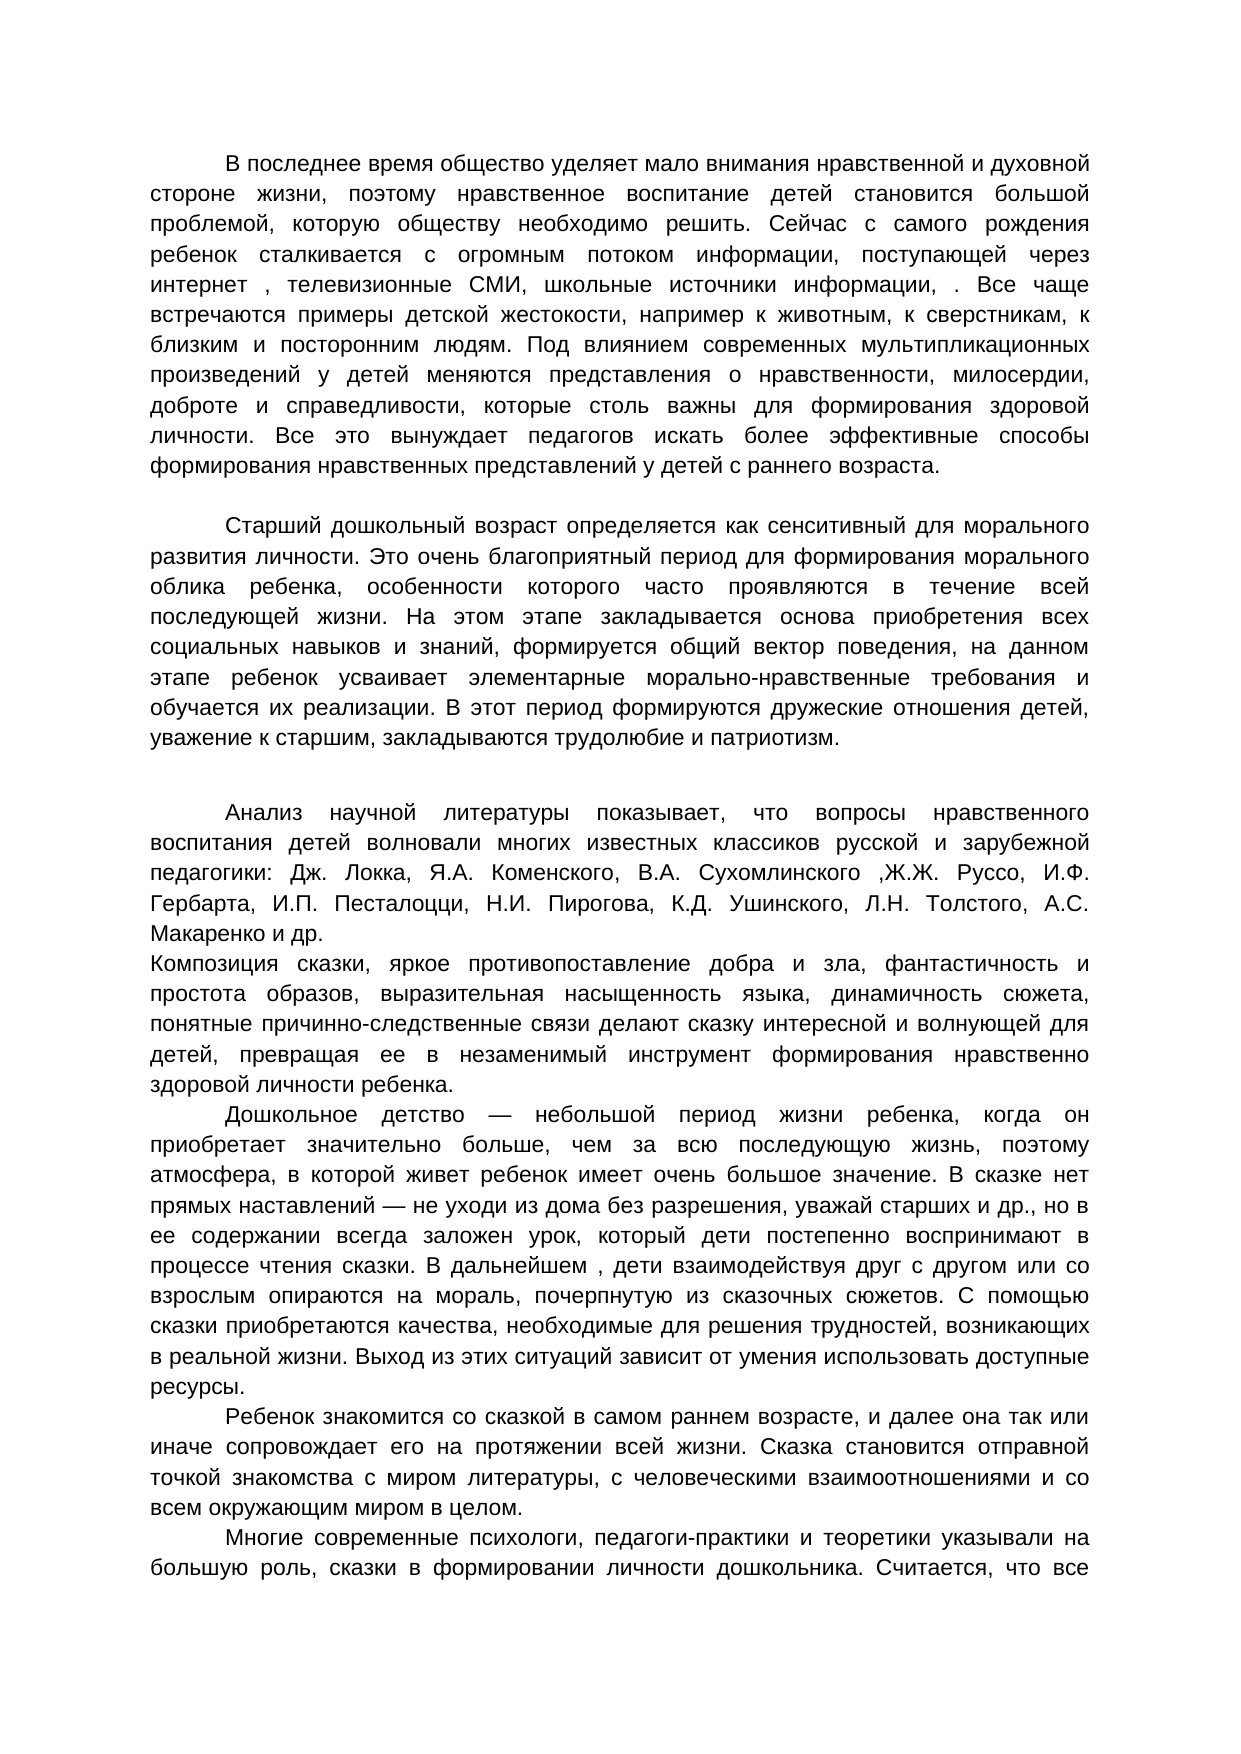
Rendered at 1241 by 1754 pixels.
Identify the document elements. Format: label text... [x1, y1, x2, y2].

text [150, 1509, 1090, 1581]
text Композиция сказки, яркое противопоставление добра и зла, фантастичность и простота образов, выразительная насыщенность языка, динамичность сюжета, понятные причинно-следственные связи делают сказку интересной и волнующей для детей, превращая ее в незаменимый инструмент формирования нравственно здоровой личности ребенка. [150, 935, 1090, 1086]
text Дошкольное детство — небольшой период жизни ребенка, когда он приобретает значительно больше, чем за всю последующую жизнь, поэтому атмосфера, в которой живет ребенок имеет очень большое значение. В сказке нет прямых наставлений — не уходи из дома без разрешения, уважай старших и др., но в ее содержании всегда заложен урок, который дети постепенно воспринимают в процессе чтения сказки. В дальнейшем , дети взаимодействуя друг с другом или со взрослым опираются на мораль, почерпнутую из сказочных сюжетов. С помощью сказки приобретаются качества, необходимые для решения трудностей, возникающих в реальной жизни. Выход из этих ситуаций зависит от умения использовать доступные ресурсы. [150, 1086, 1090, 1388]
text Анализ научной литературы показывает, что вопросы нравственного воспитания детей волновали многих известных классиков русской и зарубежной педагогики: Дж. Локка, Я.А. Коменского, В.А. Сухомлинского ,Ж.Ж. Руссо, И.Ф. Гербарта, И.П. Песталоцци, Н.И. Пирогова, К.Д. Ушинского, Л.Н. Толстого, А.С. Макаренко и др. [150, 784, 1090, 935]
text Ребенок знакомится со сказкой в самом раннем возрасте, и далее она так или иначе сопровождает его на протяжении всей жизни. Сказка становится отправной точкой знакомства с миром литературы, с человеческими взаимоотношениями и со всем окружающим миром в целом. [150, 1388, 1090, 1509]
text Старший дошкольный возраст определяется как сенситивный для морального развития личности. Это очень благоприятный период для формирования морального облика ребенка, особенности которого часто проявляются в течение всей последующей жизни. На этом этапе закладывается основа приобретения всех социальных навыков и знаний, формируется общий вектор поведения, на данном этапе ребенок усваивает элементарные морально-нравственные требования и обучается их реализации. В этот период формируются дружеские отношения детей, уважение к старшим, закладываются трудолюбие и патриотизм. [150, 512, 1090, 750]
text В последнее время общество уделяет мало внимания нравственной и духовной стороне жизни, поэтому нравственное воспитание детей становится большой проблемой, которую обществу необходимо решить. Сейчас с самого рождения ребенок сталкивается с огромным потоком информации, поступающей через интернет , телевизионные СМИ, школьные источники информации, . Все чаще встречаются примеры детской жестокости, например к животным, к сверстникам, к близким и посторонним людям. Под влиянием современных мультипликационных произведений у детей меняются представления о нравственности, милосердии, доброте и справедливости, которые столь важны для формирования здоровой личности. Все это вынуждает педагогов искать более эффективные способы формирования нравственных представлений у детей с раннего возраста. [150, 150, 1090, 478]
